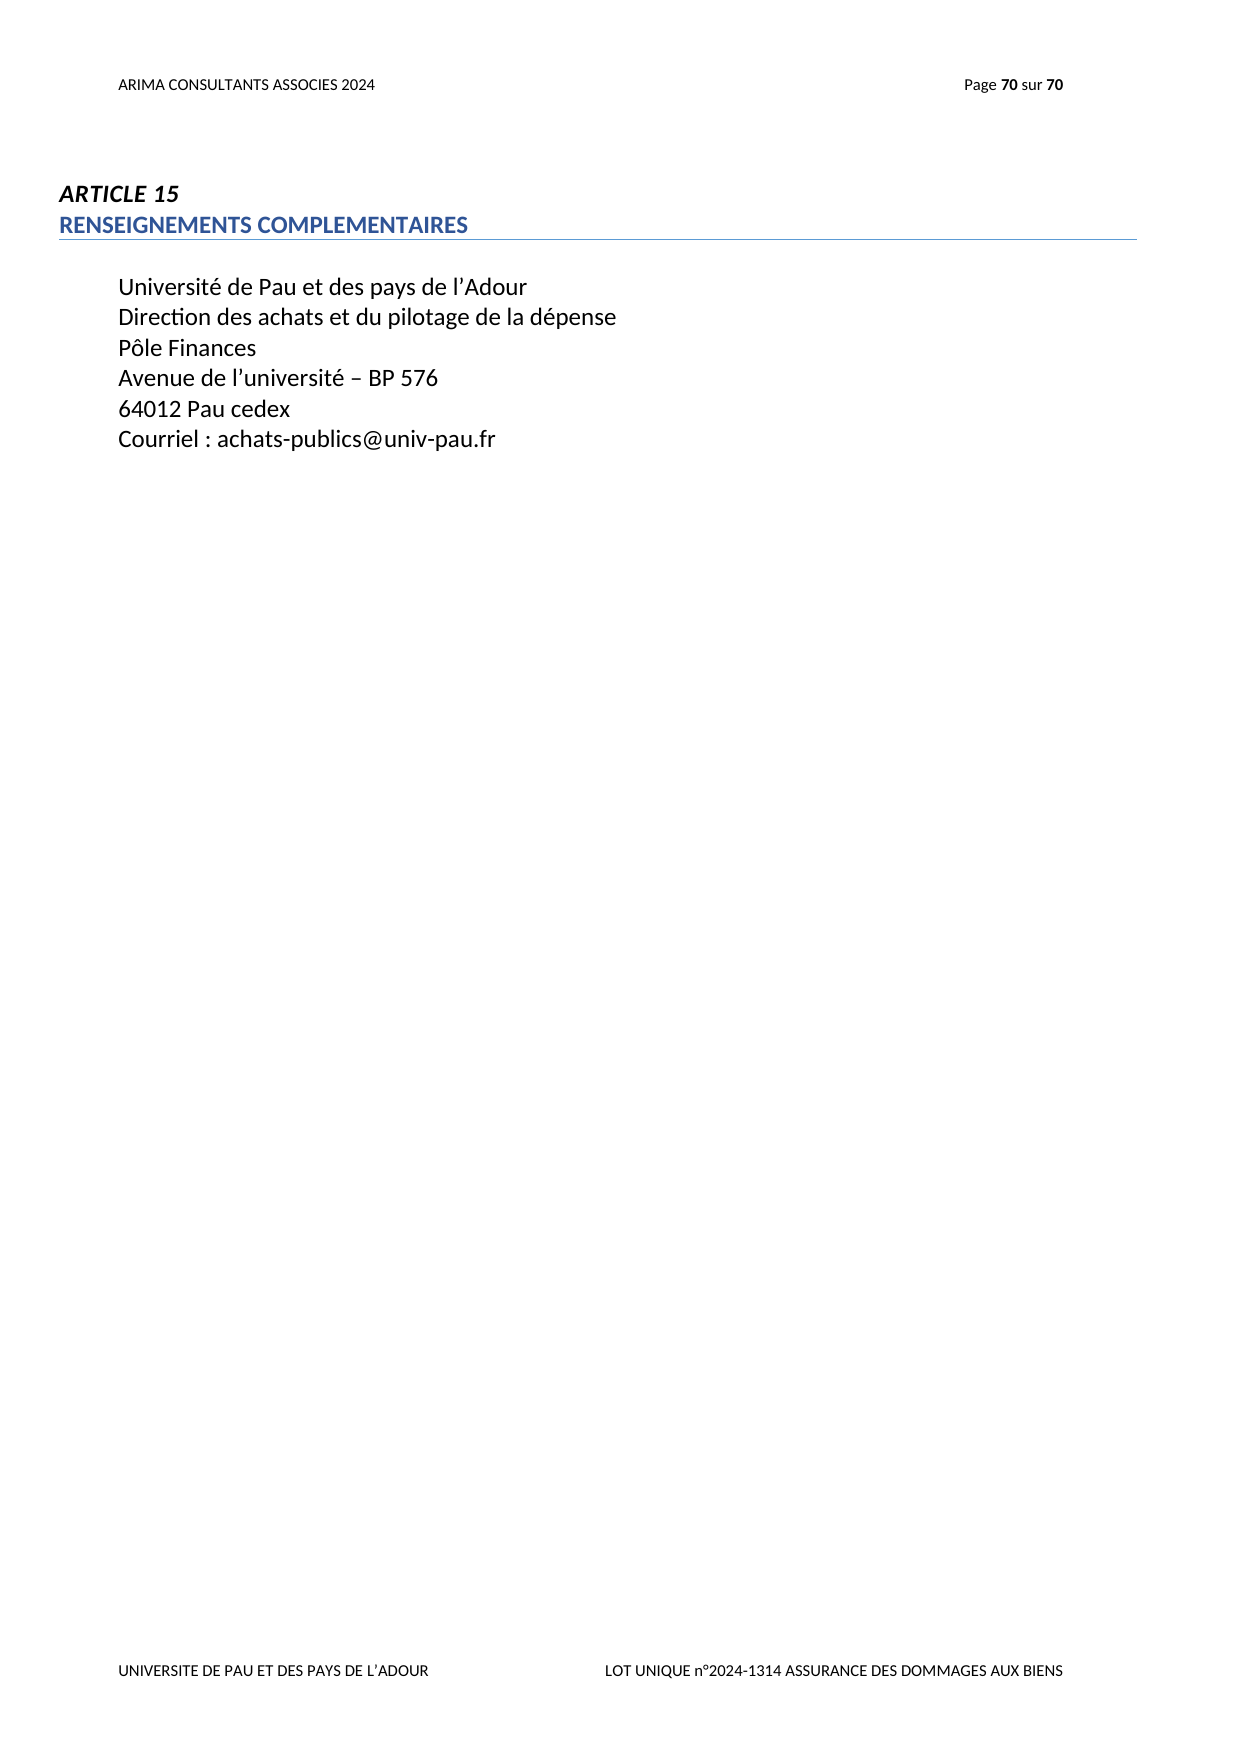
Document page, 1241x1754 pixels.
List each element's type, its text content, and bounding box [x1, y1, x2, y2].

text Avenue de l’université – BP 576 [118, 362, 1107, 393]
text RENSEIGNEMENTS COMPLEMENTAIRES [59, 209, 1137, 239]
text Direction des achats et du pilotage de la dépense [118, 301, 1107, 332]
text Université de Pau et des pays de l’Adour [118, 271, 1107, 301]
text Courriel : achats-publics@univ-pau.fr [118, 423, 1107, 454]
text ARTICLE 15 [59, 178, 1137, 209]
text 64012 Pau cedex [118, 393, 1107, 423]
text Pôle Finances [118, 332, 1107, 362]
